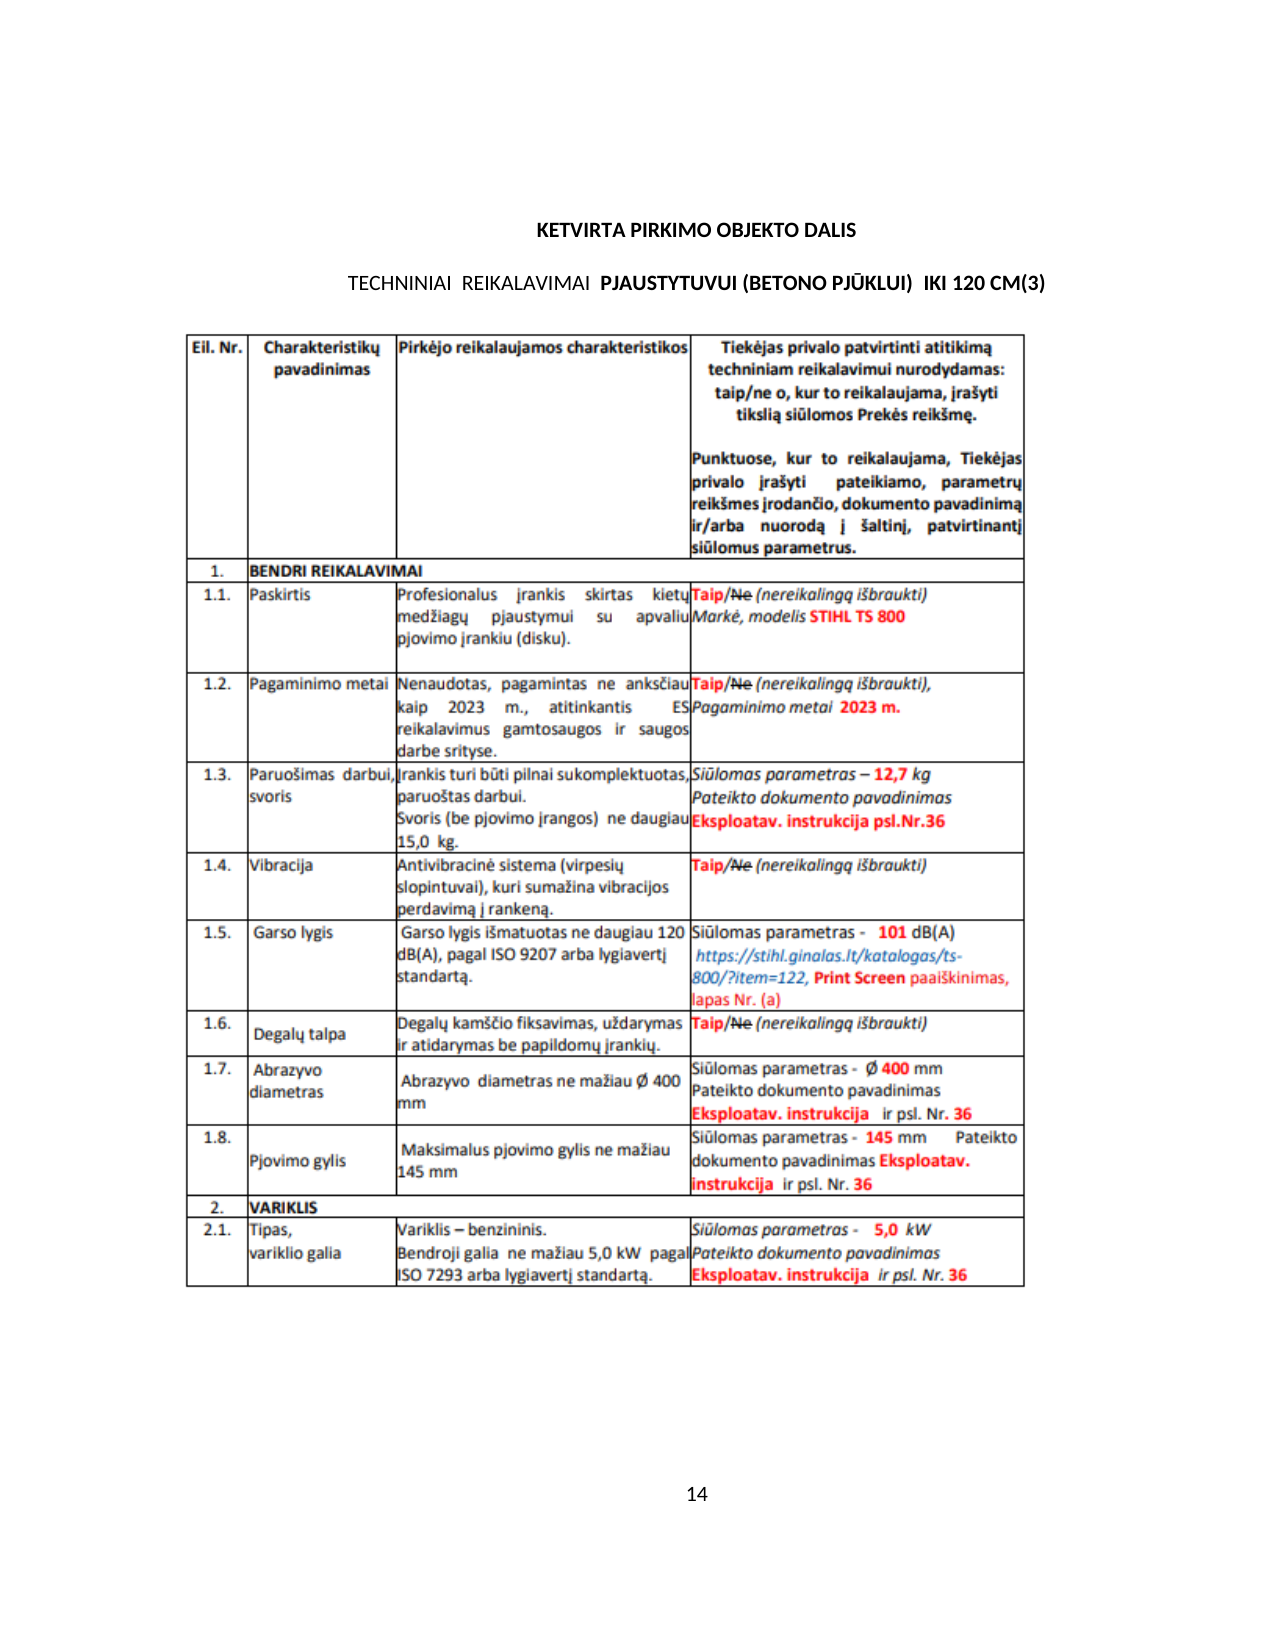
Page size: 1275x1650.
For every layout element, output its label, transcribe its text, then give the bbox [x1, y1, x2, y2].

text TECHNINIAI REIKALAVIMAI PJAUSTYTUVUI (BETONO PJŪKLUI) IKI 120 CM(3) [177, 269, 1216, 296]
picture [177, 322, 1035, 1295]
text KETVIRTA PIRKIMO OBJEKTO DALIS [177, 216, 1216, 243]
